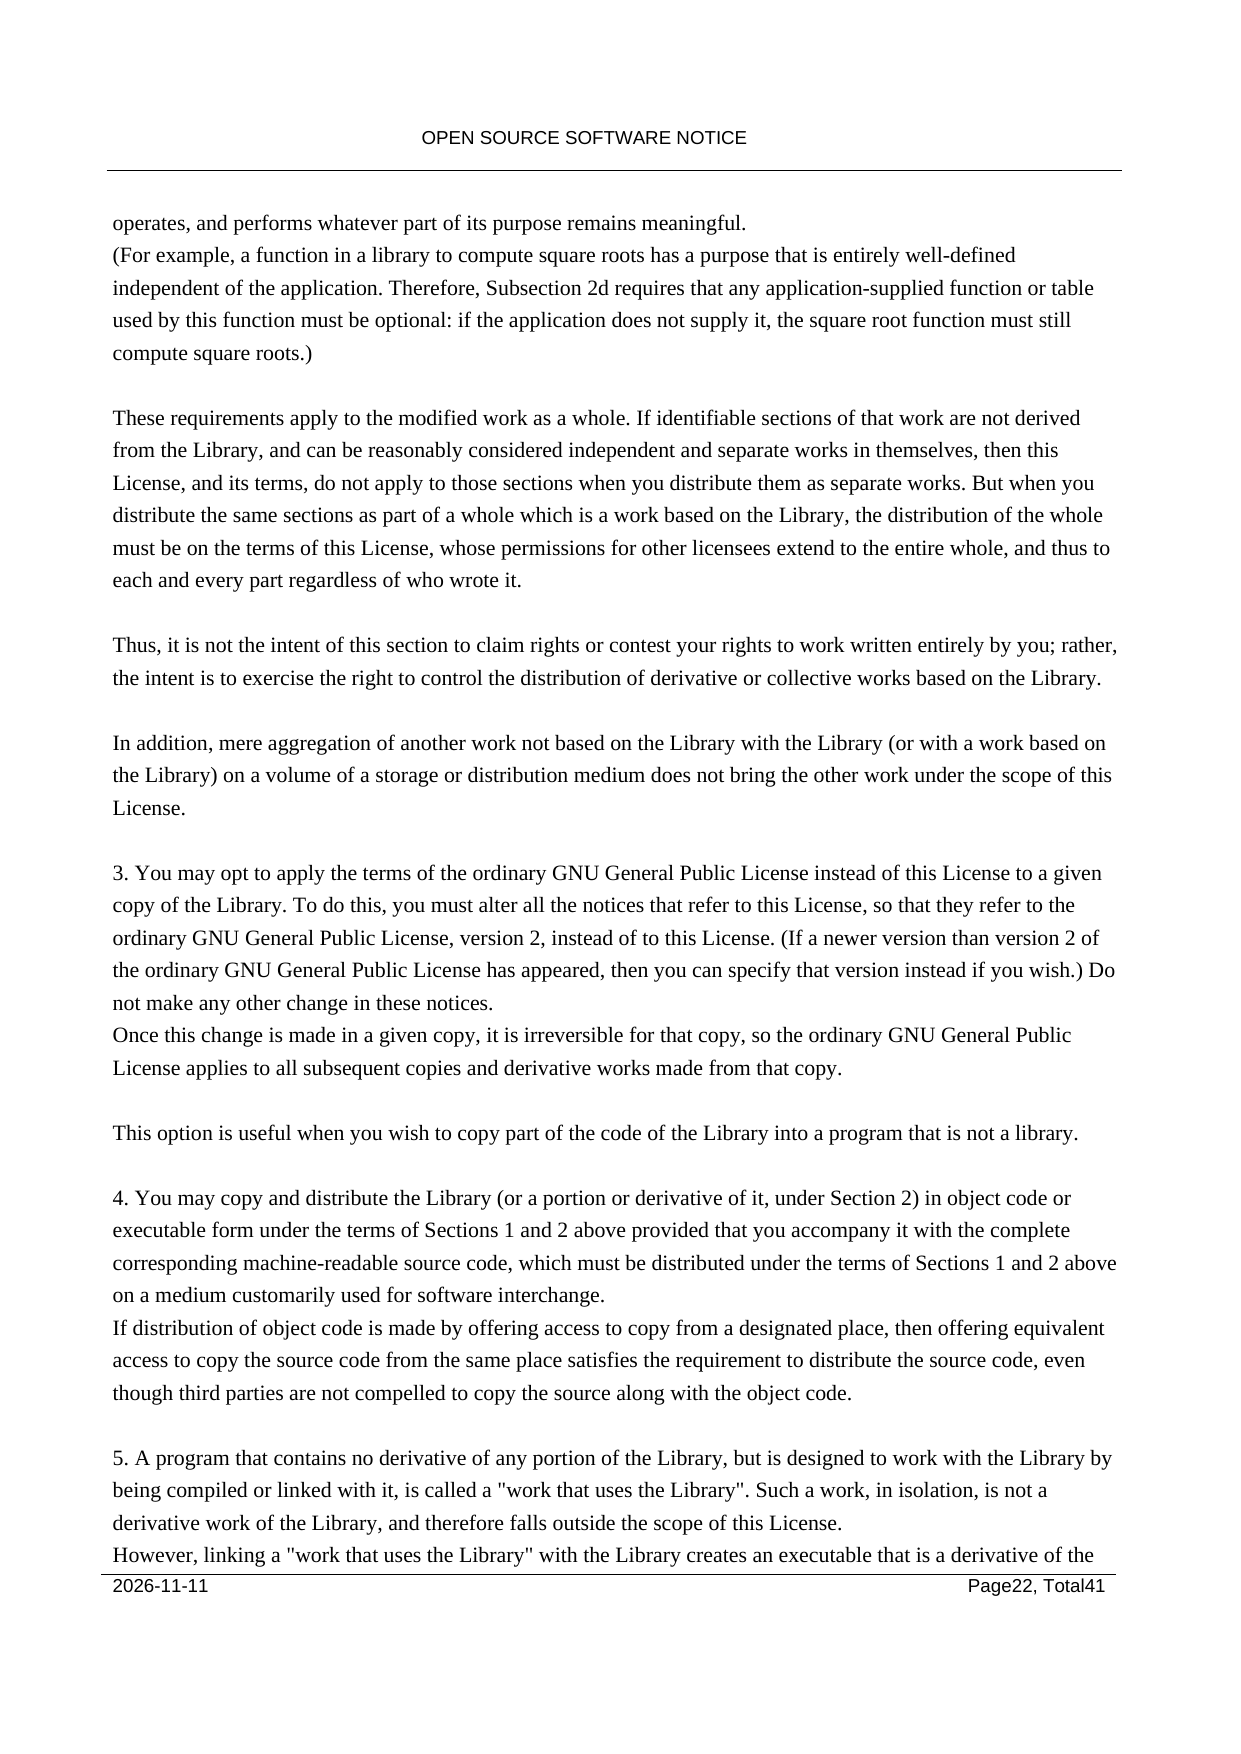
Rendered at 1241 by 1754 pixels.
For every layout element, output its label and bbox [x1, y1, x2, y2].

text [112, 206, 1128, 1571]
